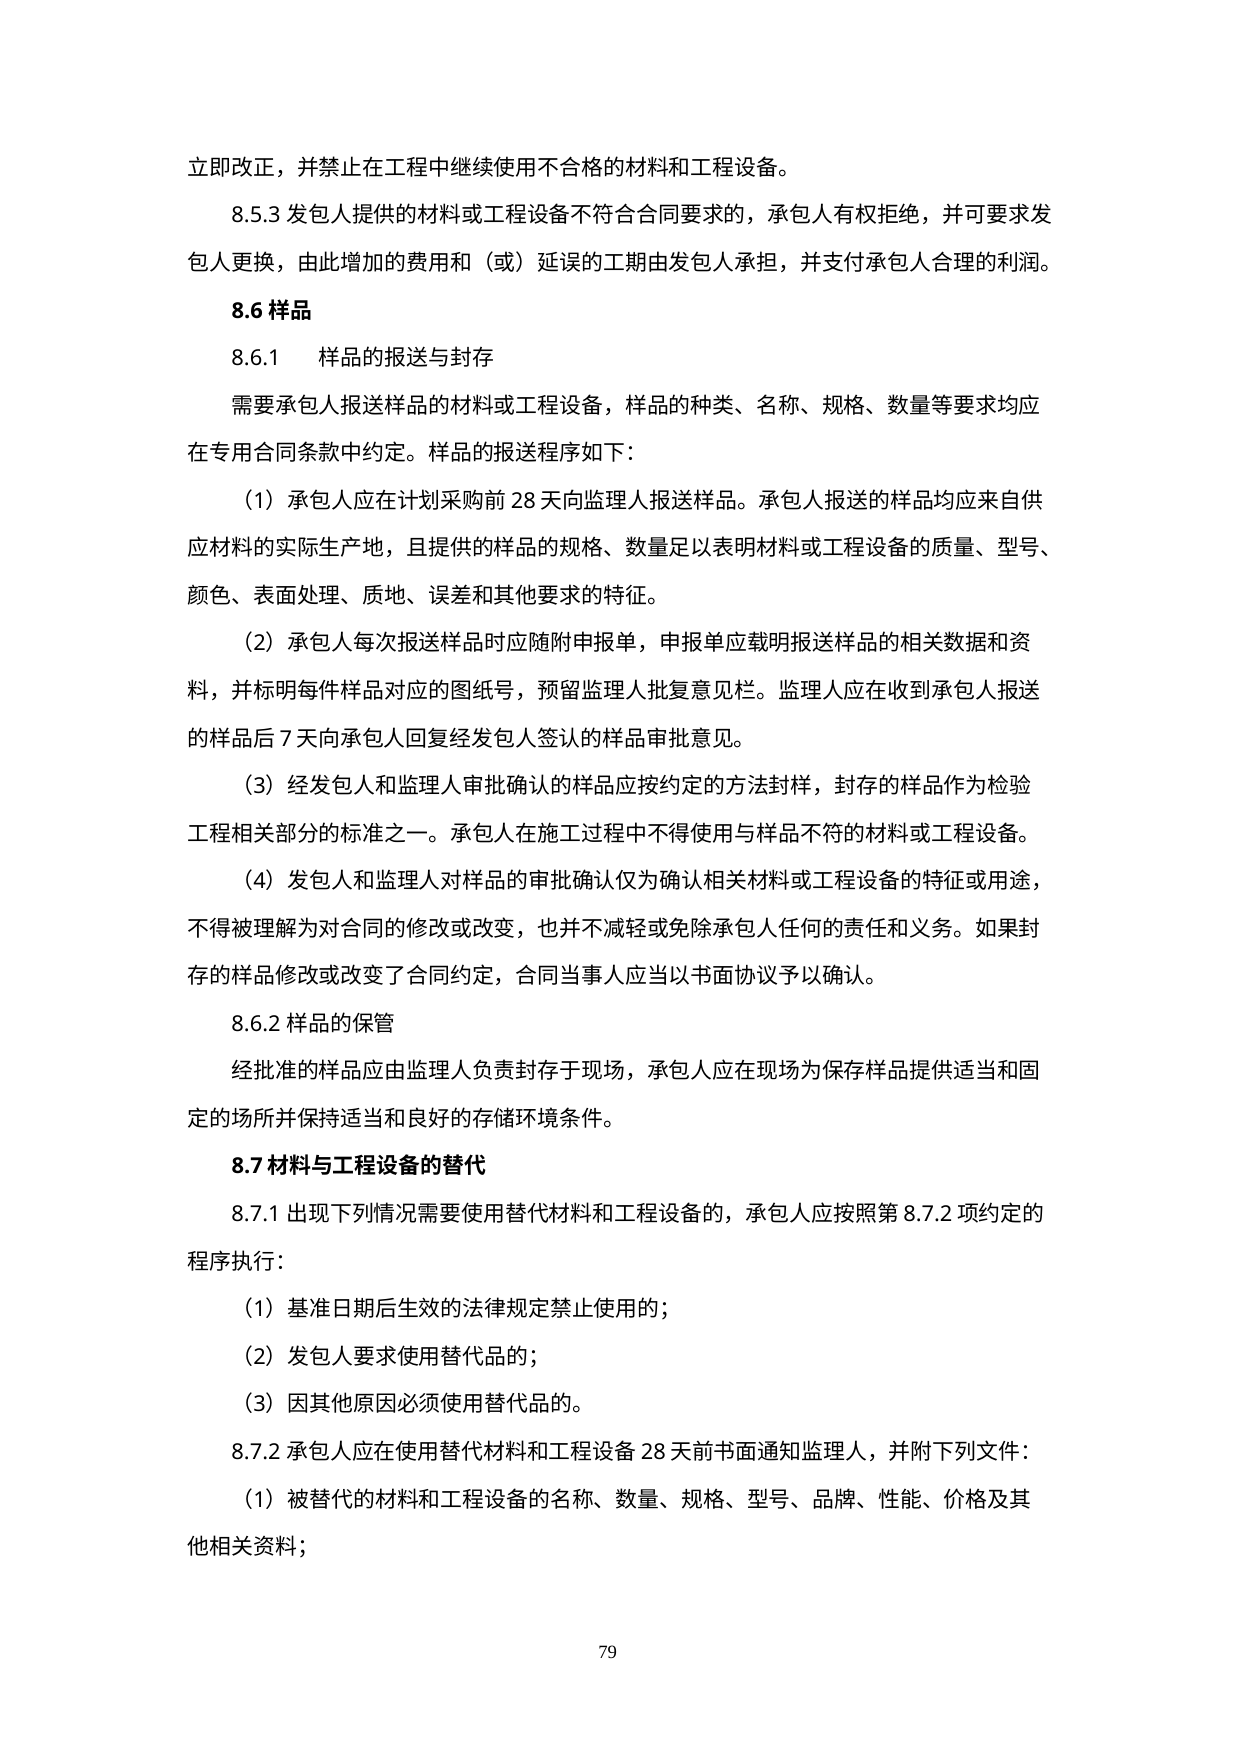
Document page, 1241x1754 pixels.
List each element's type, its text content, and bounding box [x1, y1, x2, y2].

text （1）被替代的材料和工程设备的名称、数量、规格、型号、品牌、性能、价格及其他相关资料； [187, 1482, 1053, 1561]
subtitle 8.7材料与工程设备的替代 [187, 1148, 1053, 1180]
text （3）因其他原因必须使用替代品的。 [187, 1386, 1053, 1418]
text 8.7.2 承包人应在使用替代材料和工程设备28天前书面通知监理人，并附下列文件： [187, 1434, 1053, 1466]
text 需要承包人报送样品的材料或工程设备，样品的种类、名称、规格、数量等要求均应在专用合同条款中约定。样品的报送程序如下： [187, 388, 1053, 467]
text （1）基准日期后生效的法律规定禁止使用的； [187, 1291, 1053, 1323]
text （3）经发包人和监理人审批确认的样品应按约定的方法封样，封存的样品作为检验工程相关部分的标准之一。承包人在施工过程中不得使用与样品不符的材料或工程设备。 [187, 768, 1053, 847]
text 8.5.3 发包人提供的材料或工程设备不符合合同要求的，承包人有权拒绝，并可要求发包人更换，由此增加的费用和（或）延误的工期由发包人承担，并支付承包人合理的利润。 [187, 197, 1053, 277]
text （2）发包人要求使用替代品的； [187, 1339, 1053, 1371]
text 8.6.2 样品的保管 [187, 1006, 1053, 1038]
text （4）发包人和监理人对样品的审批确认仅为确认相关材料或工程设备的特征或用途，不得被理解为对合同的修改或改变，也并不减轻或免除承包人任何的责任和义务。如果封存的样品修改或改变了合同约定，合同当事人应当以书面协议予以确认。 [187, 863, 1053, 990]
text 8.7.1 出现下列情况需要使用替代材料和工程设备的，承包人应按照第8.7.2项约定的程序执行： [187, 1196, 1053, 1275]
text 经批准的样品应由监理人负责封存于现场，承包人应在现场为保存样品提供适当和固定的场所并保持适当和良好的存储环境条件。 [187, 1053, 1053, 1133]
subtitle 8.6 样品 [187, 293, 1053, 324]
text （2）承包人每次报送样品时应随附申报单，申报单应载明报送样品的相关数据和资料，并标明每件样品对应的图纸号，预留监理人批复意见栏。监理人应在收到承包人报送的样品后7天向承包人回复经发包人签认的样品审批意见。 [187, 625, 1053, 752]
text 8.6.1 样品的报送与封存 [187, 340, 1053, 372]
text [187, 150, 1053, 182]
text （1）承包人应在计划采购前28天向监理人报送样品。承包人报送的样品均应来自供应材料的实际生产地，且提供的样品的规格、数量足以表明材料或工程设备的质量、型号、颜色、表面处理、质地、误差和其他要求的特征。 [187, 483, 1053, 609]
